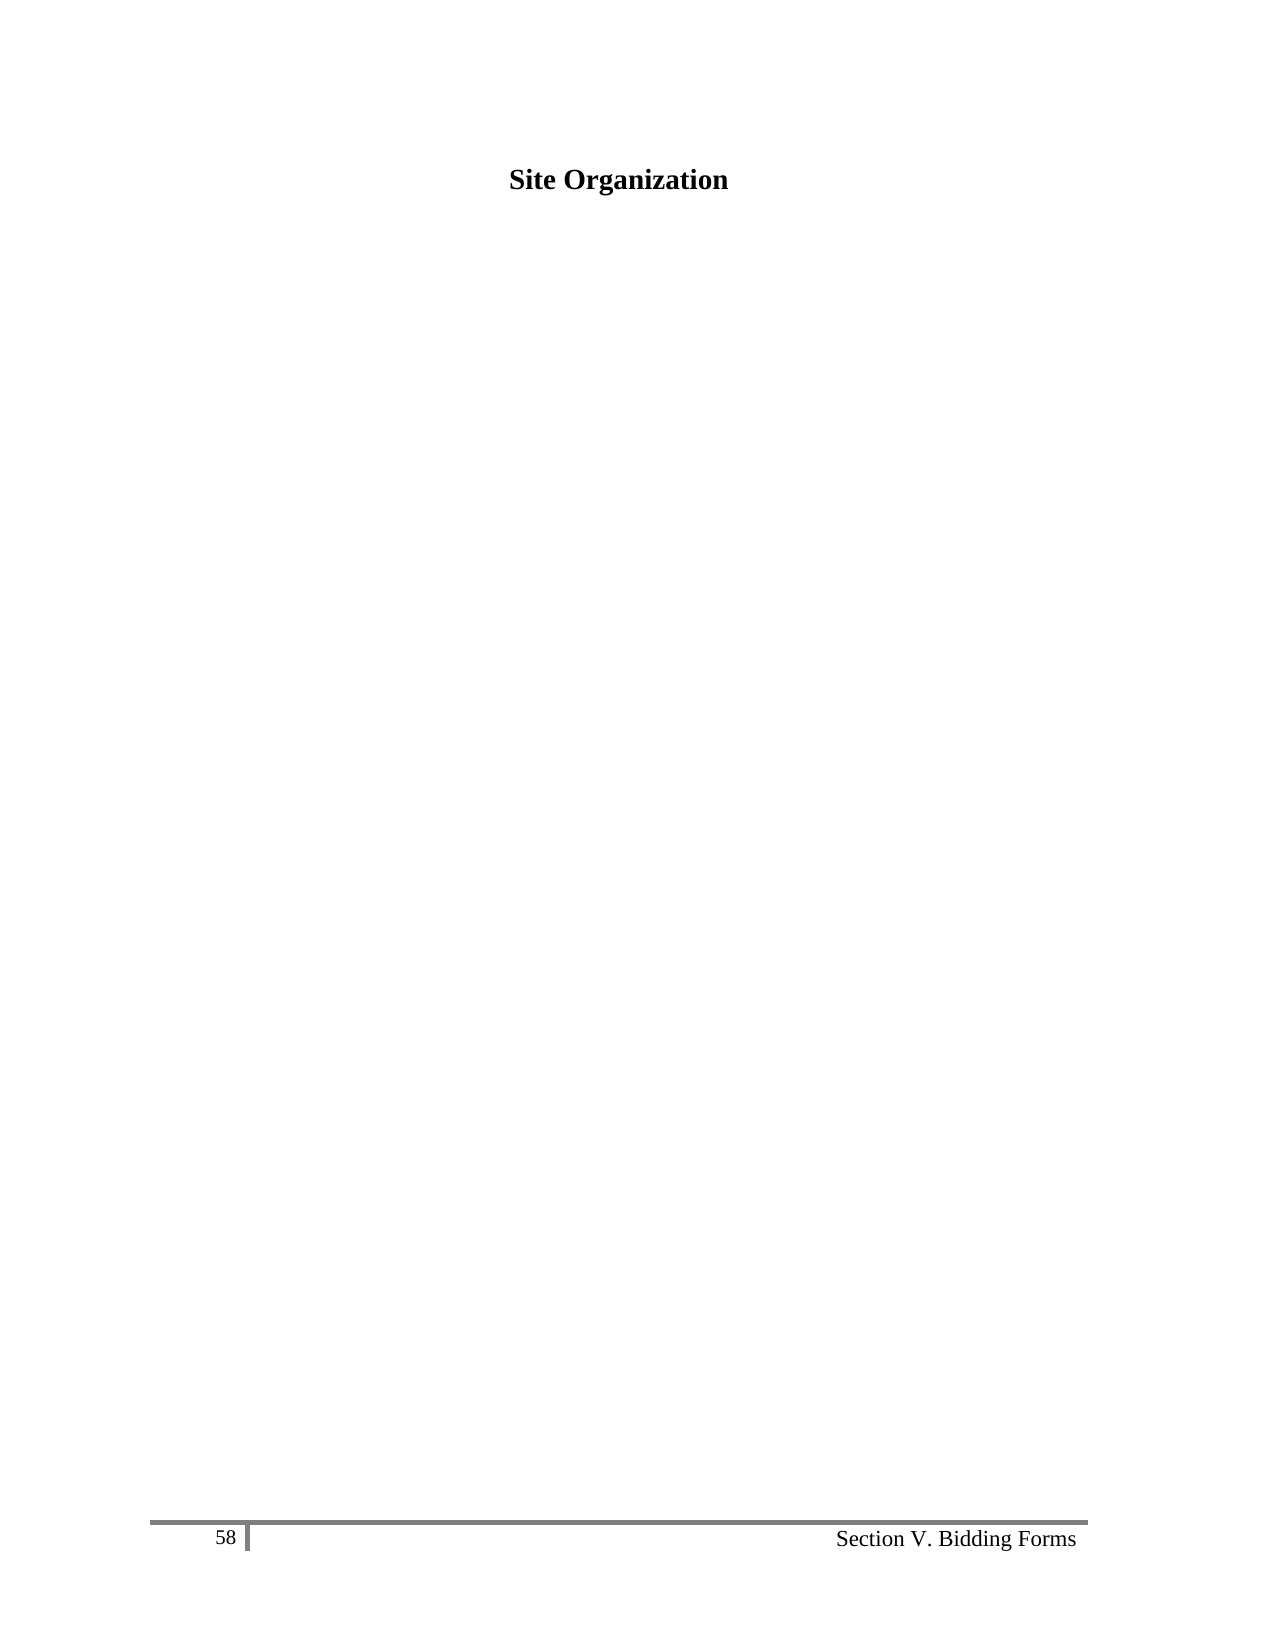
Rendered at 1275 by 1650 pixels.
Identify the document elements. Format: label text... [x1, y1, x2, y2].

subtitle Site Organization [150, 162, 1087, 196]
